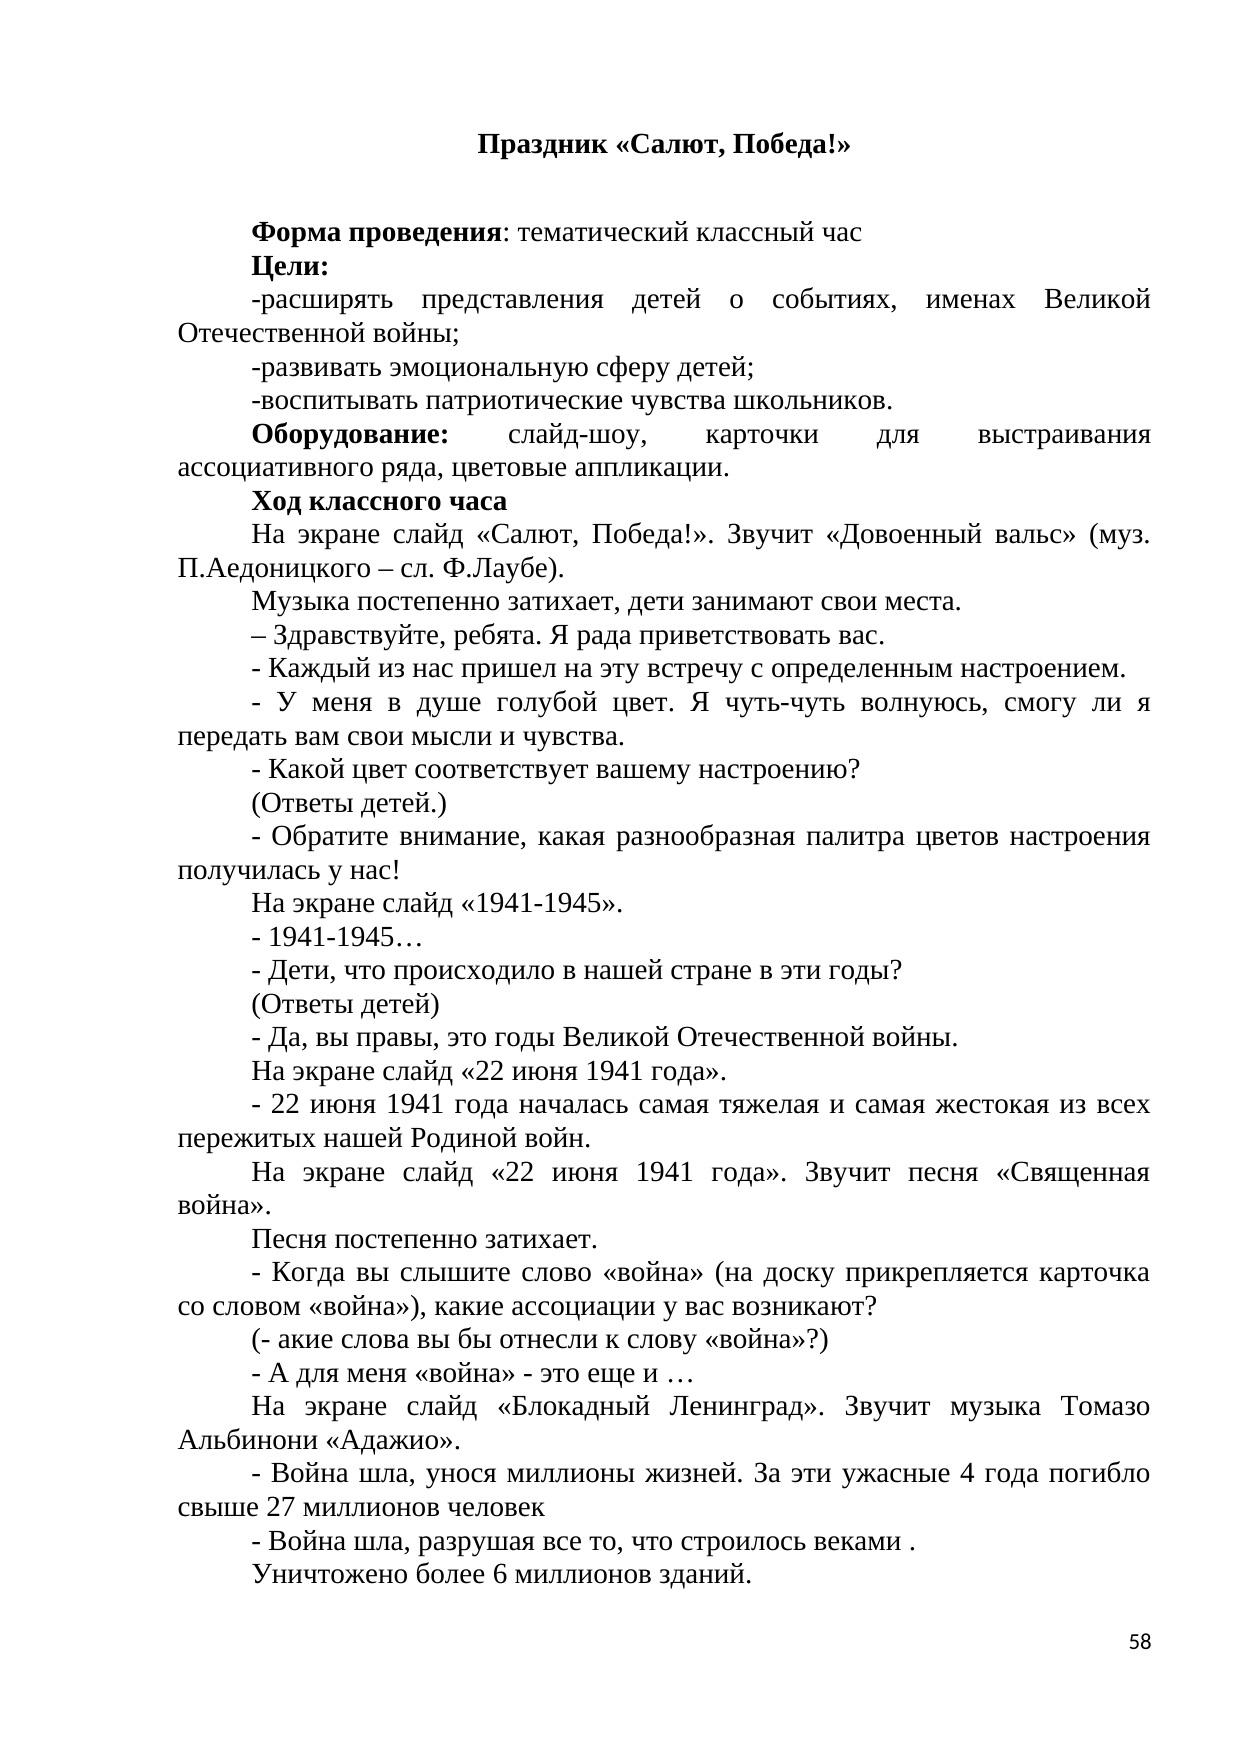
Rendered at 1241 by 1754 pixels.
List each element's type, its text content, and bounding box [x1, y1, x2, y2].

text Оборудование: слайд-шоу, карточки для выстраивания ассоциативного ряда, цветовые аппликации. [177, 416, 1152, 483]
text На экране слайд «Салют, Победа!». Звучит «Довоенный вальс» (муз. П.Аедоницкого – сл. Ф.Лаубе). [177, 516, 1152, 583]
text - Да, вы правы, это годы Великой Отечественной войны. [177, 1019, 1152, 1053]
text - Когда вы слышите слово «война» (на доску прикрепляется карточка со словом «война»), какие ассоциации у вас возникают? [177, 1254, 1152, 1321]
text - 1941-1945… [177, 919, 1152, 952]
text - Каждый из нас пришел на эту встречу с определенным настроением. [177, 651, 1152, 684]
text Форма проведения: тематический классный час [177, 214, 1152, 248]
text (Ответы детей) [177, 986, 1152, 1019]
text Ход классного часа [177, 483, 1152, 516]
text – Здравствуйте, ребята. Я рада приветствовать вас. [177, 617, 1152, 651]
text (- акие слова вы бы отнесли к слову «война»?) [177, 1321, 1152, 1355]
text - 22 июня 1941 года началась самая тяжелая и самая жестокая из всех пережитых нашей Родиной войн. [177, 1087, 1152, 1154]
text Музыка постепенно затихает, дети занимают свои места. [177, 583, 1152, 617]
text На экране слайд «1941-1945». [177, 885, 1152, 919]
text - Война шла, разрушая все то, что строилось веками . [177, 1523, 1152, 1556]
text Уничтожено более 6 миллионов зданий. [177, 1556, 1152, 1590]
text Песня постепенно затихает. [177, 1221, 1152, 1254]
text - А для меня «война» - это еще и … [177, 1355, 1152, 1388]
text - Война шла, унося миллионы жизней. За эти ужасные 4 года погибло свыше 27 миллионов человек [177, 1456, 1152, 1523]
text - Дети, что происходило в нашей стране в эти годы? [177, 952, 1152, 986]
text На экране слайд «22 июня 1941 года». Звучит песня «Священная война». [177, 1154, 1152, 1221]
text - Какой цвет соответствует вашему настроению? [177, 751, 1152, 785]
text Цели: [177, 248, 1152, 282]
text -воспитывать патриотические чувства школьников. [177, 382, 1152, 416]
text Праздник «Салют, Победа!» [177, 127, 1152, 160]
text -развивать эмоциональную сферу детей; [177, 349, 1152, 382]
text - Обратите внимание, какая разнообразная палитра цветов настроения получилась у нас! [177, 818, 1152, 885]
text На экране слайд «22 июня 1941 года». [177, 1053, 1152, 1087]
text - У меня в душе голубой цвет. Я чуть-чуть волнуюсь, смогу ли я передать вам свои мысли и чувства. [177, 684, 1152, 751]
text На экране слайд «Блокадный Ленинград». Звучит музыка Томазо Альбинони «Адажио». [177, 1388, 1152, 1456]
text (Ответы детей.) [177, 785, 1152, 818]
text -расширять представления детей о событиях, именах Великой Отечественной войны; [177, 282, 1152, 349]
